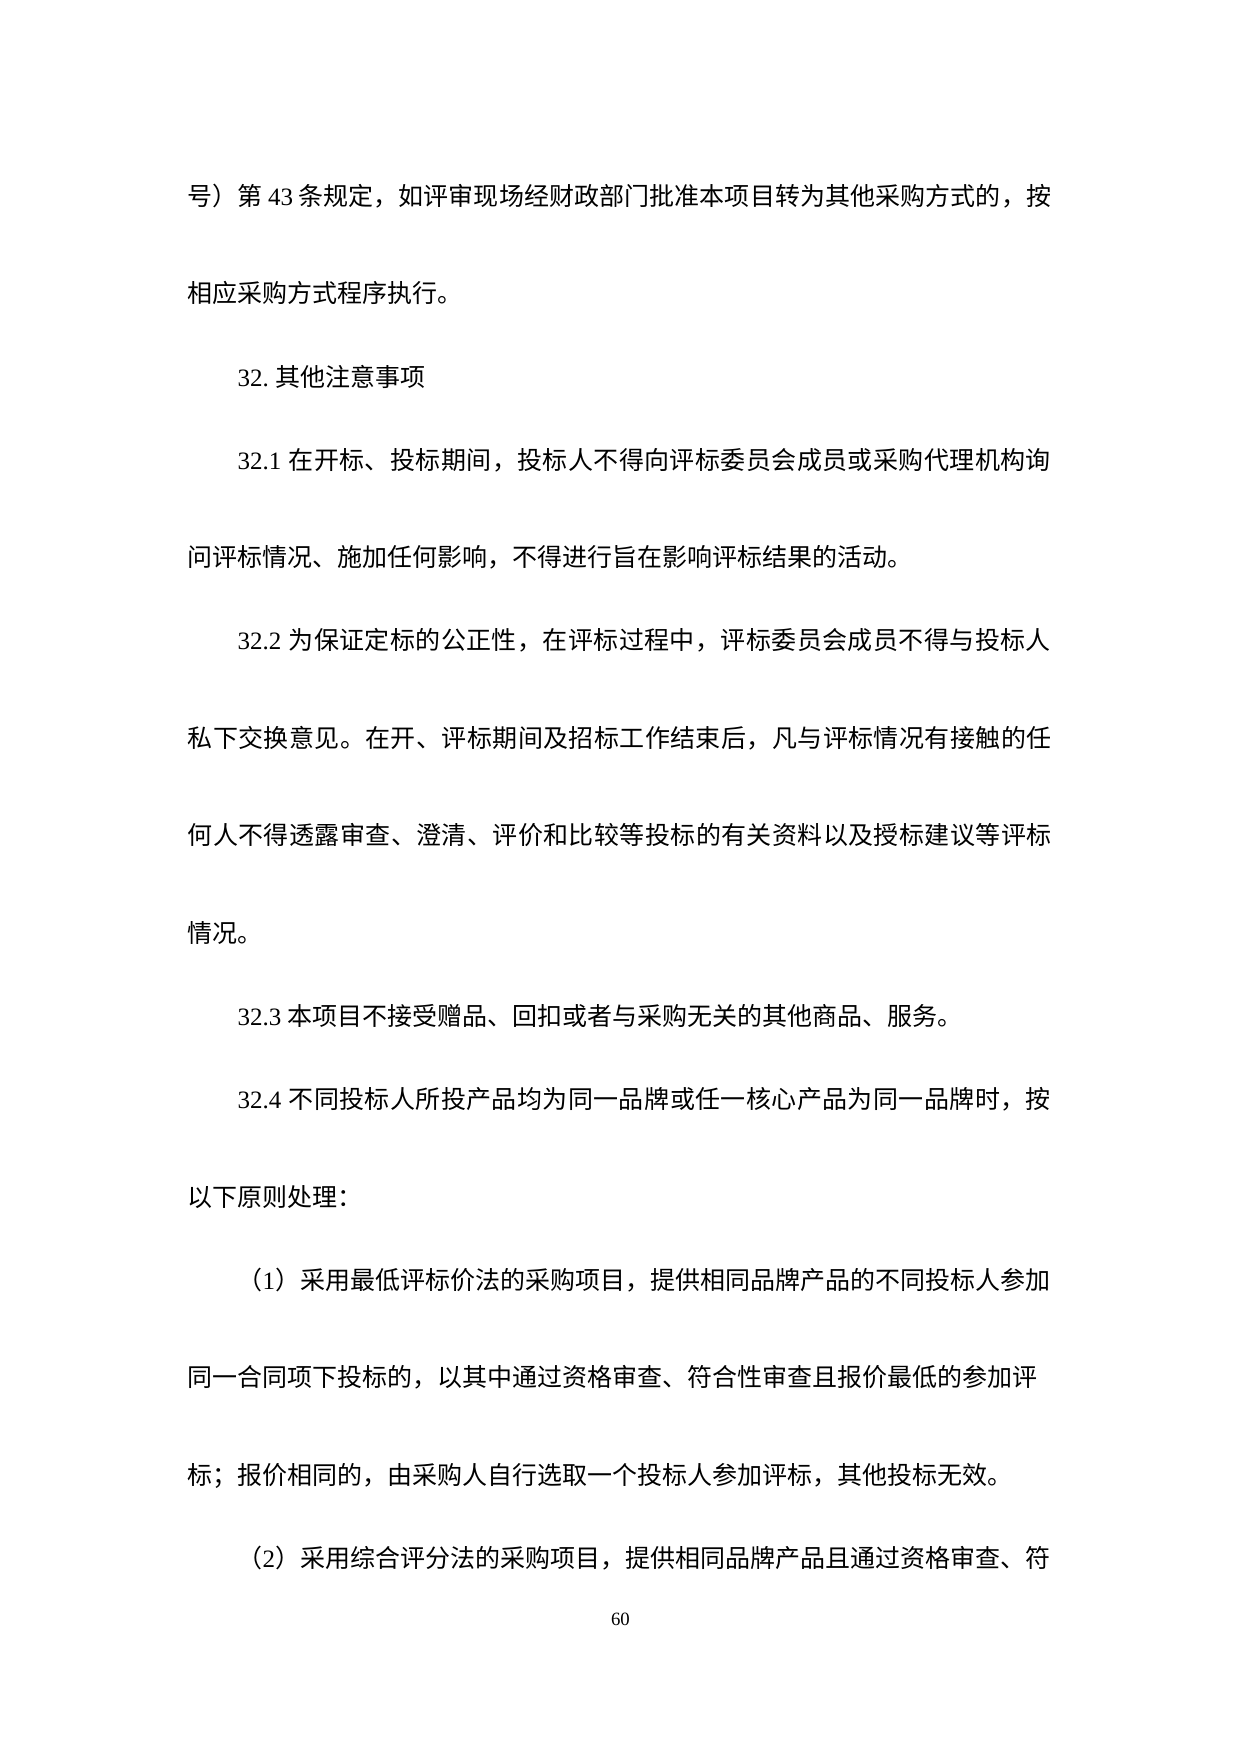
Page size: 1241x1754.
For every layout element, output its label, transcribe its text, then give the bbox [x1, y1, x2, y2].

text （1）采用最低评标价法的采购项目，提供相同品牌产品的不同投标人参加同一合同项下投标的，以其中通过资格审查、符合性审查且报价最低的参加评标；报价相同的，由采购人自行选取一个投标人参加评标，其他投标无效。 [187, 1246, 1053, 1506]
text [187, 162, 1053, 324]
text 32. 其他注意事项 [187, 343, 1053, 408]
text 32.3 本项目不接受赠品、回扣或者与采购无关的其他商品、服务。 [187, 982, 1053, 1047]
text 32.4 不同投标人所投产品均为同一品牌或任一核心产品为同一品牌时，按以下原则处理： [187, 1065, 1053, 1228]
text 32.1 在开标、投标期间，投标人不得向评标委员会成员或采购代理机构询问评标情况、施加任何影响，不得进行旨在影响评标结果的活动。 [187, 426, 1053, 588]
text 32.2 为保证定标的公正性，在评标过程中，评标委员会成员不得与投标人私下交换意见。在开、评标期间及招标工作结束后，凡与评标情况有接触的任何人不得透露审查、澄清、评价和比较等投标的有关资料以及授标建议等评标情况。 [187, 606, 1053, 964]
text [187, 1524, 1053, 1589]
